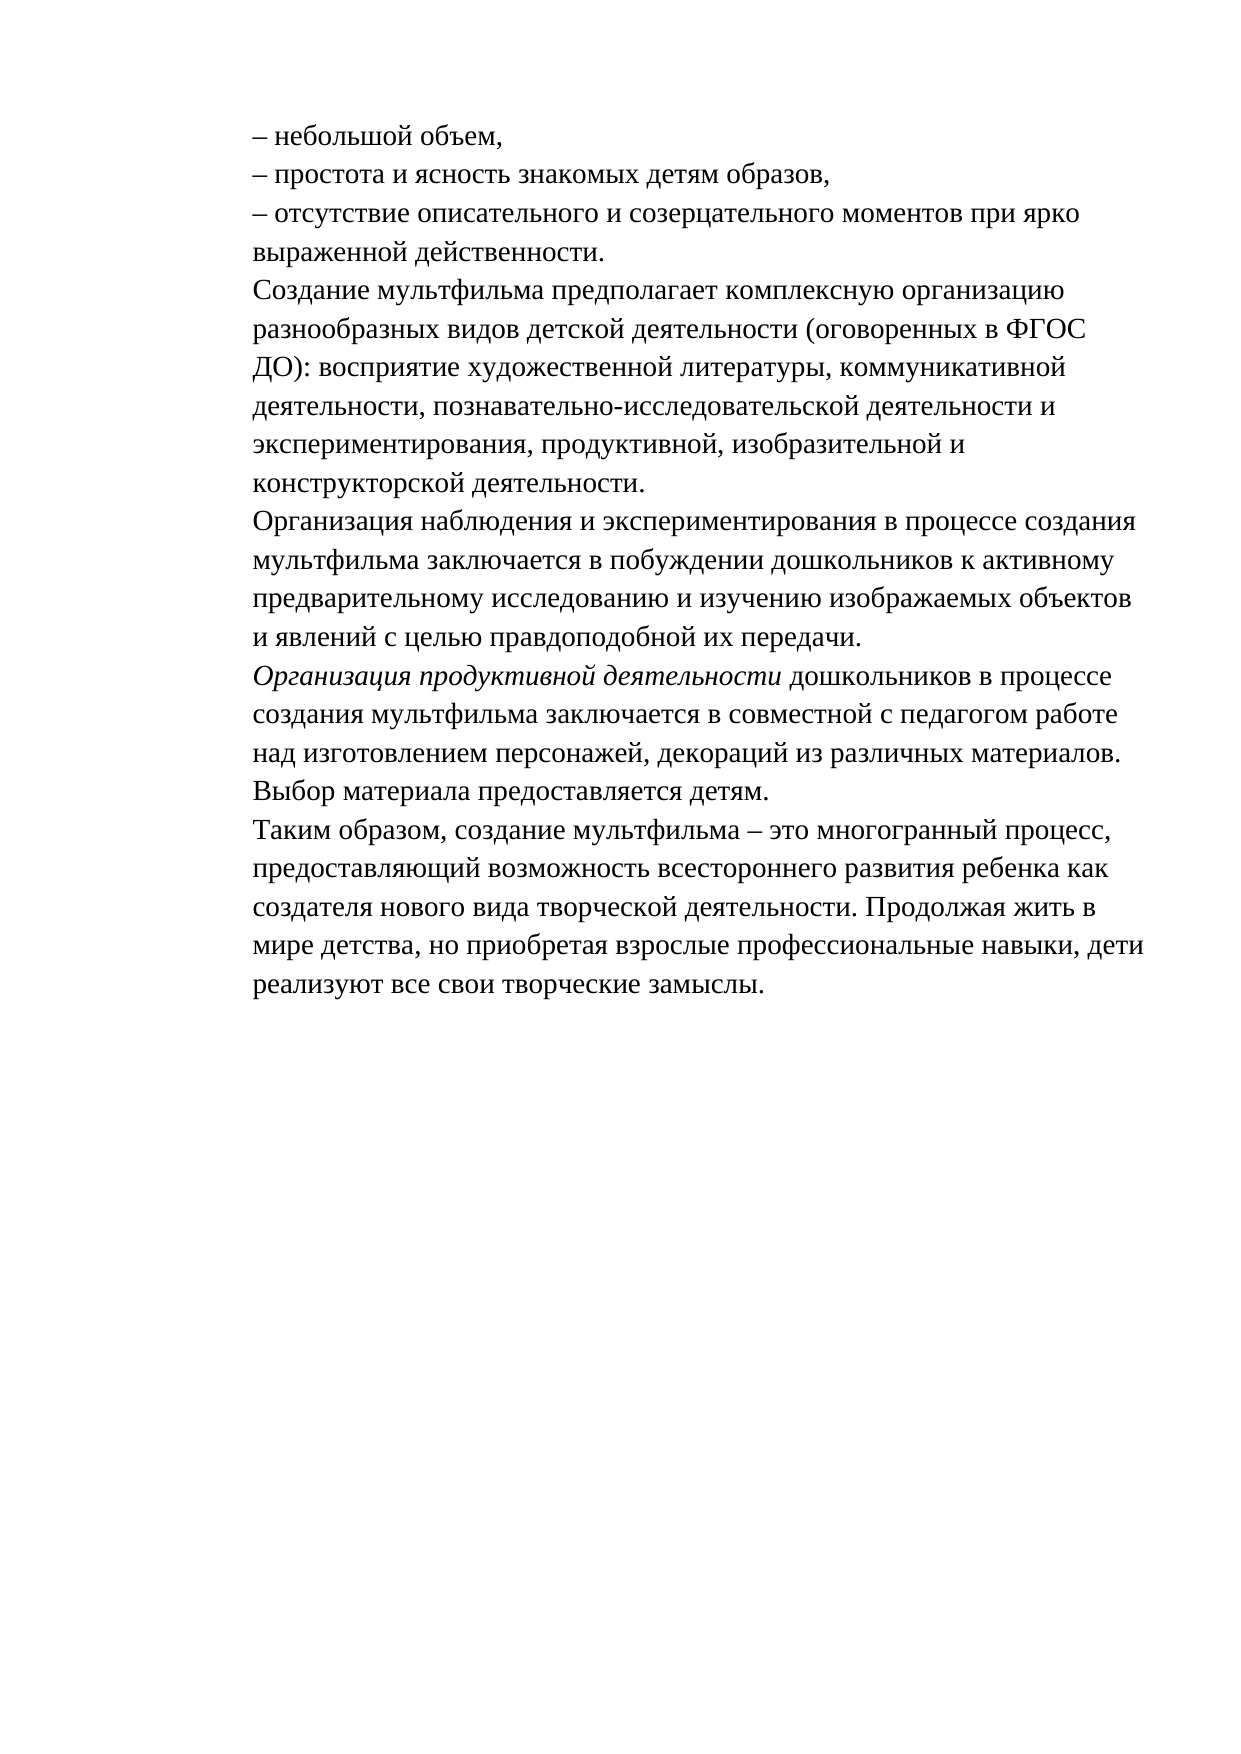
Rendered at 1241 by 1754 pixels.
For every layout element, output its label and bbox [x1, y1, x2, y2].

list [252, 118, 1152, 1032]
